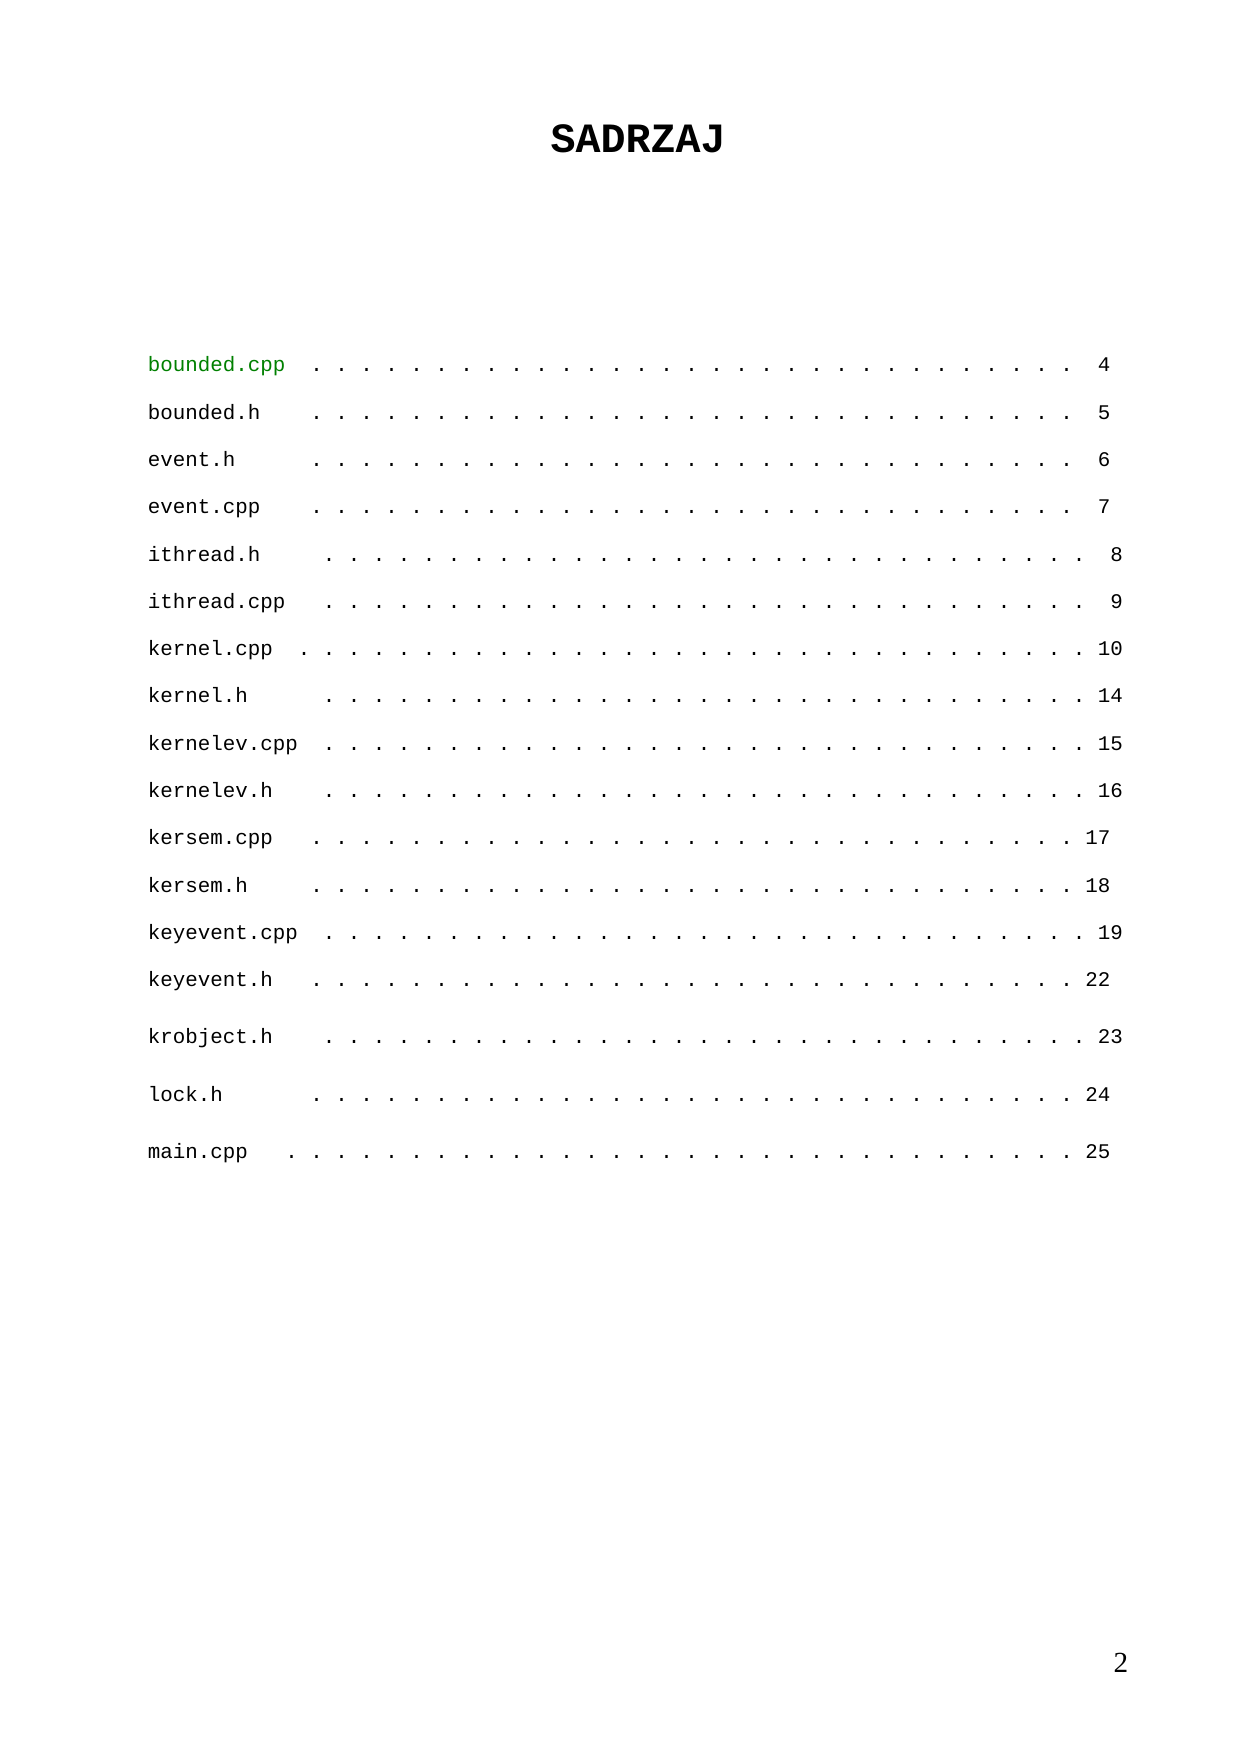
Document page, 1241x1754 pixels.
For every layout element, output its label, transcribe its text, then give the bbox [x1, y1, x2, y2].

subtitle bounded.h . . . . . . . . . . . . . . . . . . . . . . . . . . . . . . . 5 [148, 402, 1128, 425]
subtitle bounded.cpp . . . . . . . . . . . . . . . . . . . . . . . . . . . . . . . 4 [148, 354, 1130, 378]
subtitle ithread.h . . . . . . . . . . . . . . . . . . . . . . . . . . . . . . . 8 [148, 544, 1128, 567]
subtitle main.cpp . . . . . . . . . . . . . . . . . . . . . . . . . . . . . . . . 25 [148, 1141, 1128, 1164]
subtitle kernelev.h . . . . . . . . . . . . . . . . . . . . . . . . . . . . . . . 16 [148, 780, 1128, 804]
subtitle ithread.cpp . . . . . . . . . . . . . . . . . . . . . . . . . . . . . . . 9 [148, 591, 1128, 614]
subtitle kersem.cpp . . . . . . . . . . . . . . . . . . . . . . . . . . . . . . . 17 [148, 827, 1128, 851]
subtitle kersem.h . . . . . . . . . . . . . . . . . . . . . . . . . . . . . . . 18 [148, 875, 1128, 898]
subtitle event.cpp . . . . . . . . . . . . . . . . . . . . . . . . . . . . . . . 7 [148, 496, 1128, 520]
subtitle lock.h . . . . . . . . . . . . . . . . . . . . . . . . . . . . . . . 24 [148, 1084, 1128, 1107]
subtitle SADRZAJ [148, 118, 1128, 165]
subtitle kernelev.cpp . . . . . . . . . . . . . . . . . . . . . . . . . . . . . . . 15 [148, 733, 1128, 756]
subtitle event.h . . . . . . . . . . . . . . . . . . . . . . . . . . . . . . . 6 [148, 449, 1128, 473]
subtitle kernel.cpp . . . . . . . . . . . . . . . . . . . . . . . . . . . . . . . . 10 [148, 638, 1128, 662]
subtitle keyevent.cpp . . . . . . . . . . . . . . . . . . . . . . . . . . . . . . . 19 [148, 922, 1128, 946]
subtitle krobject.h . . . . . . . . . . . . . . . . . . . . . . . . . . . . . . . 23 [148, 1026, 1128, 1050]
subtitle keyevent.h . . . . . . . . . . . . . . . . . . . . . . . . . . . . . . . 22 [148, 969, 1128, 993]
subtitle kernel.h . . . . . . . . . . . . . . . . . . . . . . . . . . . . . . . 14 [148, 686, 1128, 709]
